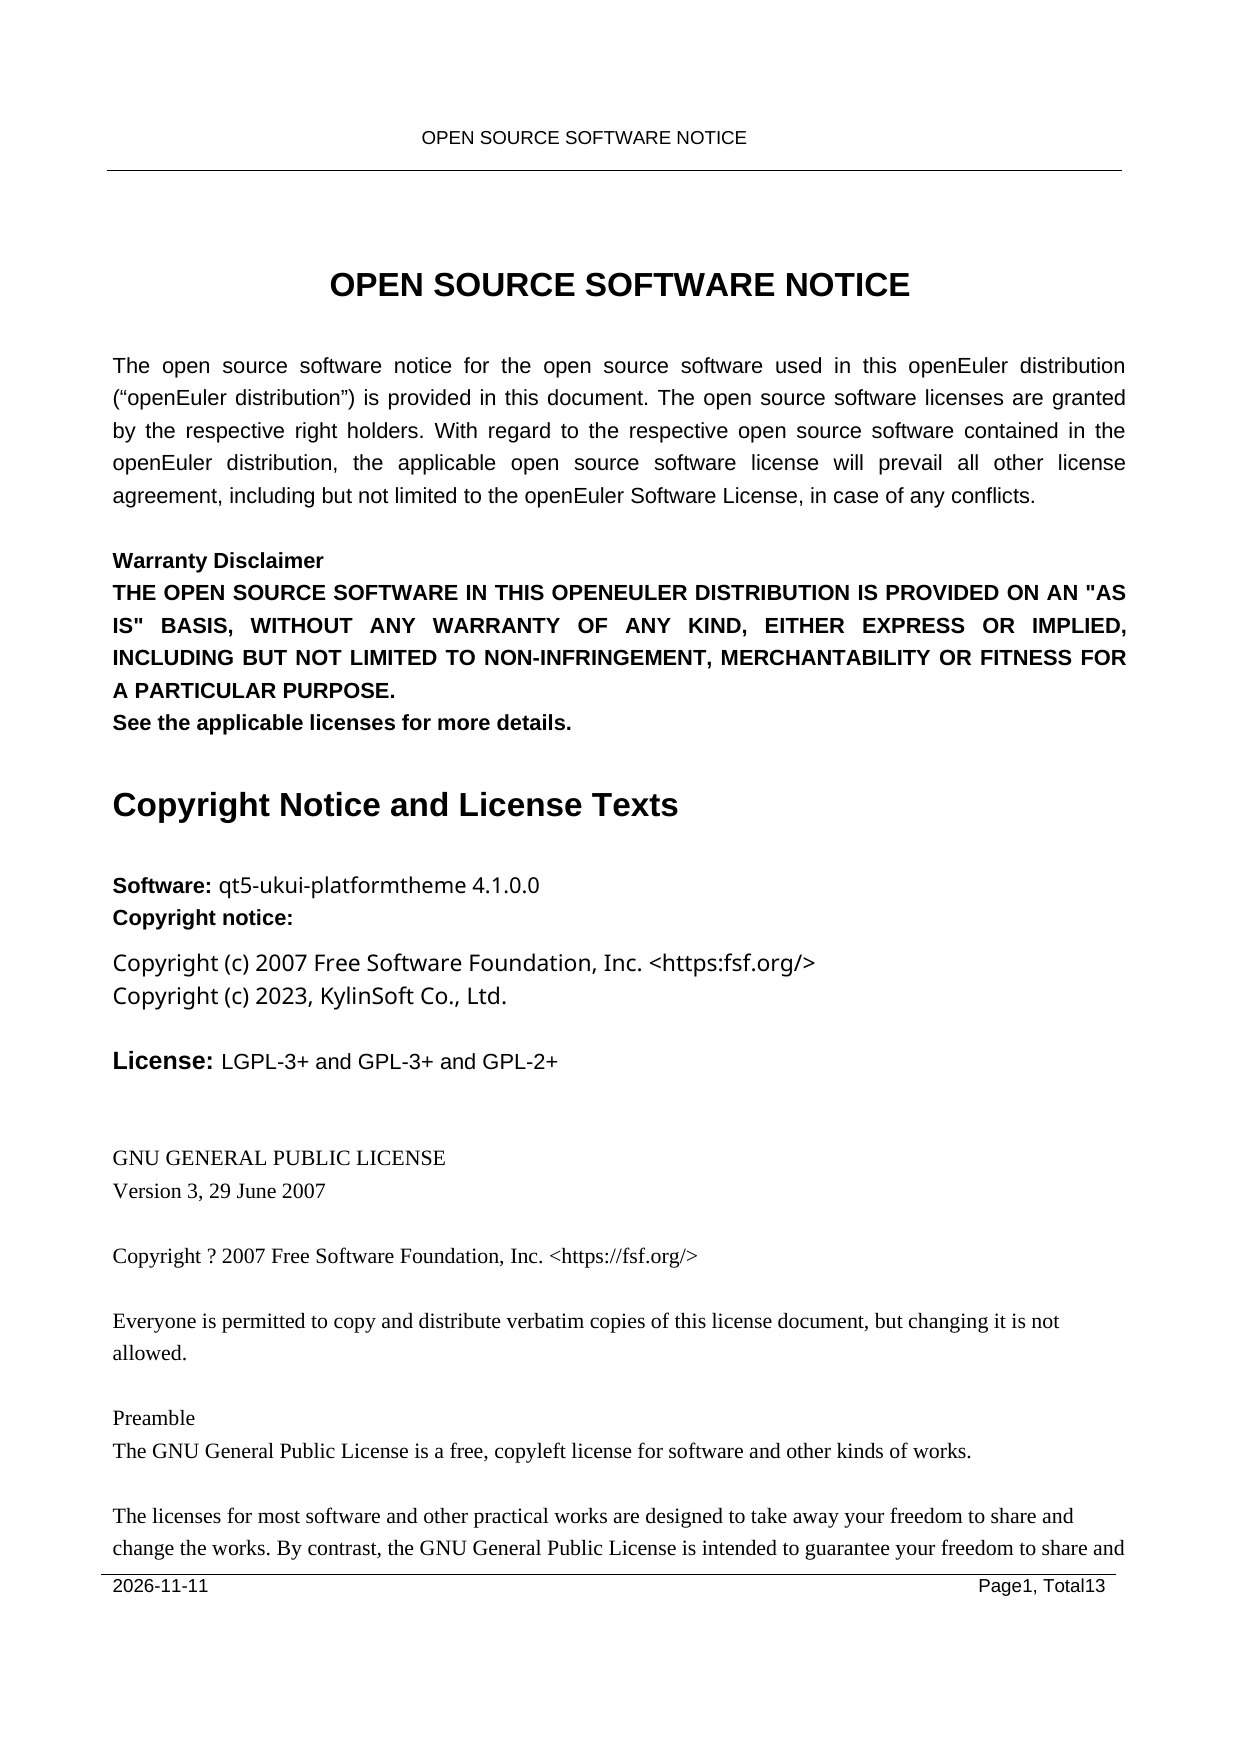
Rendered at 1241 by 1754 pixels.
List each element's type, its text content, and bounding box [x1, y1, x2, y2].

text Copyright (c) 2007 Free Software Foundation, Inc. <https:fsf.org/> Copyright (c) 2023, KylinSoft Co., Ltd. [112, 947, 1128, 1044]
text The open source software notice for the open source software used in this openEuler distribution (“openEuler distribution”) is provided in this document. The open source software licenses are granted by the respective right holders. With regard to the respective open source software contained in the openEuler distribution, the applicable open source software license will prevail all other license agreement, including but not limited to the openEuler Software License, in case of any conflicts. [112, 349, 1128, 511]
text OPEN SOURCE SOFTWARE NOTICE [112, 251, 1128, 316]
text Warranty Disclaimer [112, 544, 1128, 576]
title Software: qt5-ukui-platformtheme 4.1.0.0 [112, 869, 1128, 901]
text License: LGPL-3+ and GPL-3+ and GPL-2+ [112, 1044, 1128, 1077]
text Copyright Notice and License Texts [112, 771, 1128, 836]
text Copyright notice: [112, 901, 1128, 934]
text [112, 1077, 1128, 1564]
text THE OPEN SOURCE SOFTWARE IN THIS OPENEULER DISTRIBUTION IS PROVIDED ON AN "AS IS" BASIS, WITHOUT ANY WARRANTY OF ANY KIND, EITHER EXPRESS OR IMPLIED, INCLUDING BUT NOT LIMITED TO NON-INFRINGEMENT, MERCHANTABILITY OR FITNESS FOR A PARTICULAR PURPOSE. See the applicable licenses for more details. [112, 576, 1128, 739]
